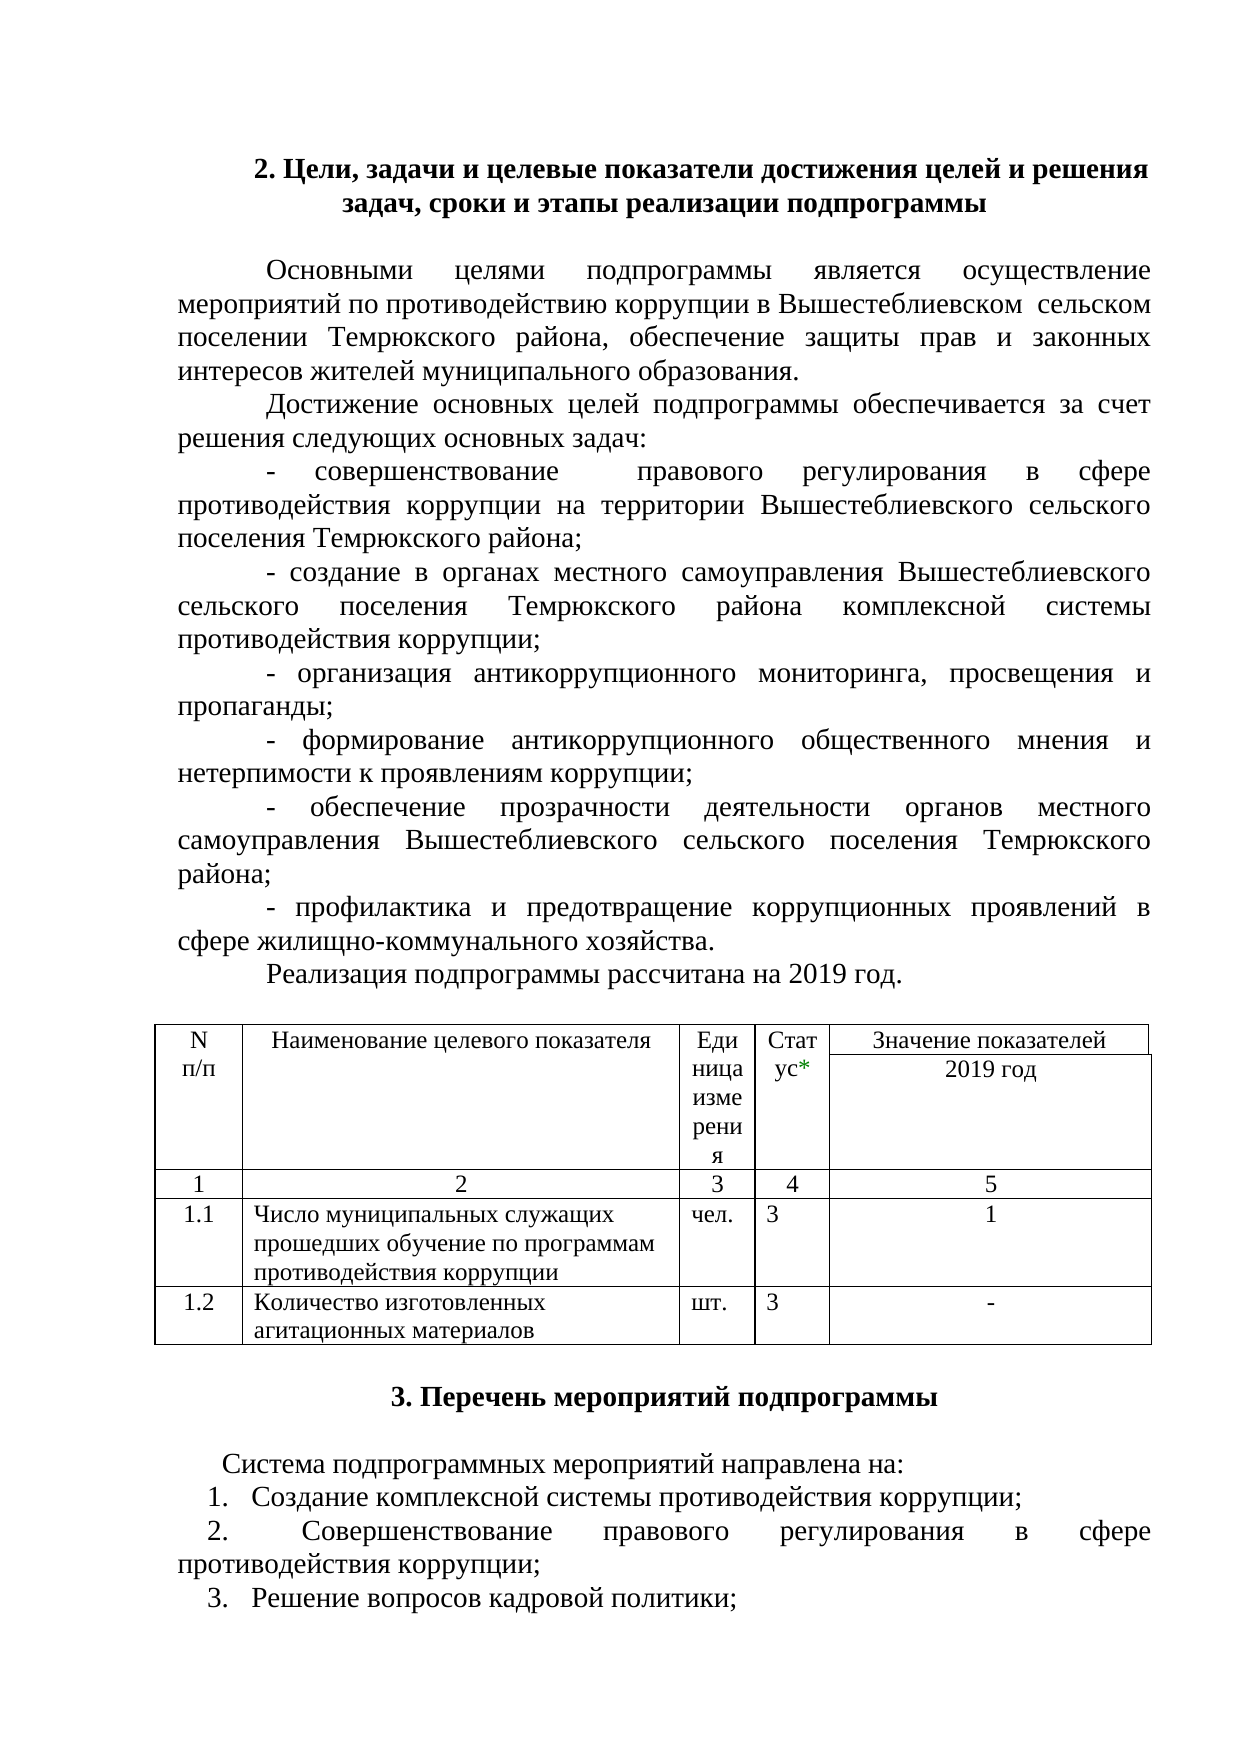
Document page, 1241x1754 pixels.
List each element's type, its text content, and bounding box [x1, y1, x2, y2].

list Совершенствование правового регулирования в сфере противодействия коррупции; [177, 1513, 1152, 1580]
text - профилактика и предотвращение коррупционных проявлений в сфере жилищно-коммунального хозяйства. [177, 889, 1152, 957]
table_cell 2019 год [830, 1055, 1151, 1168]
text Система подпрограммных мероприятий направлена на: [177, 1446, 1152, 1479]
text 2. Цели, задачи и целевые показатели достижения целей и решения задач, сроки и этапы реализации подпрограммы [177, 152, 1152, 219]
table_cell 1.1 [156, 1199, 242, 1286]
table_cell 3 [680, 1170, 754, 1198]
table_cell 3 [756, 1199, 829, 1286]
table_header Наименование целевого показателя [243, 1025, 679, 1168]
text - совершенствование правового регулирования в сфере противодействия коррупции на территории Вышестеблиевского сельского поселения Темрюкского района; [177, 453, 1152, 554]
table_cell шт. [680, 1287, 754, 1344]
table_cell 1.2 [156, 1287, 242, 1344]
table_cell 1 [156, 1170, 242, 1198]
table_cell Число муниципальных служащих прошедших обучение по программам противодействия коррупции [243, 1199, 679, 1286]
text 3. Перечень мероприятий подпрограммы [177, 1379, 1152, 1412]
table_cell 3 [756, 1287, 829, 1344]
text - создание в органах местного самоуправления Вышестеблиевского сельского поселения Темрюкского района комплексной системы противодействия коррупции; [177, 554, 1152, 655]
table_cell чел. [680, 1199, 754, 1286]
table_header N п/п [156, 1025, 242, 1168]
list Решение вопросов кадровой политики; [177, 1580, 1152, 1613]
text - организация антикоррупционного мониторинга, просвещения и пропаганды; [177, 655, 1152, 722]
table_cell 2 [243, 1170, 679, 1198]
table_header Статус* [756, 1025, 829, 1168]
table_cell - [830, 1287, 1151, 1344]
table_cell 5 [830, 1170, 1151, 1198]
table_header Единица измерения [680, 1025, 754, 1168]
text - формирование антикоррупционного общественного мнения и нетерпимости к проявлениям коррупции; [177, 722, 1152, 789]
text Реализация подпрограммы рассчитана на 2019 год. [177, 957, 1152, 990]
table_cell Количество изготовленных агитационных материалов [243, 1287, 679, 1344]
text Достижение основных целей подпрограммы обеспечивается за счет решения следующих основных задач: [177, 386, 1152, 453]
list Создание комплексной системы противодействия коррупции; [177, 1479, 1152, 1513]
text Основными целями подпрограммы является осуществление мероприятий по противодействию коррупции в Вышестеблиевском сельском поселении Темрюкского района, обеспечение защиты прав и законных интересов жителей муниципального образования. [177, 252, 1152, 386]
table_cell 4 [756, 1170, 829, 1198]
table_cell 1 [830, 1199, 1151, 1286]
table_header Значение показателей [830, 1025, 1148, 1053]
text - обеспечение прозрачности деятельности органов местного самоуправления Вышестеблиевского сельского поселения Темрюкского района; [177, 789, 1152, 889]
